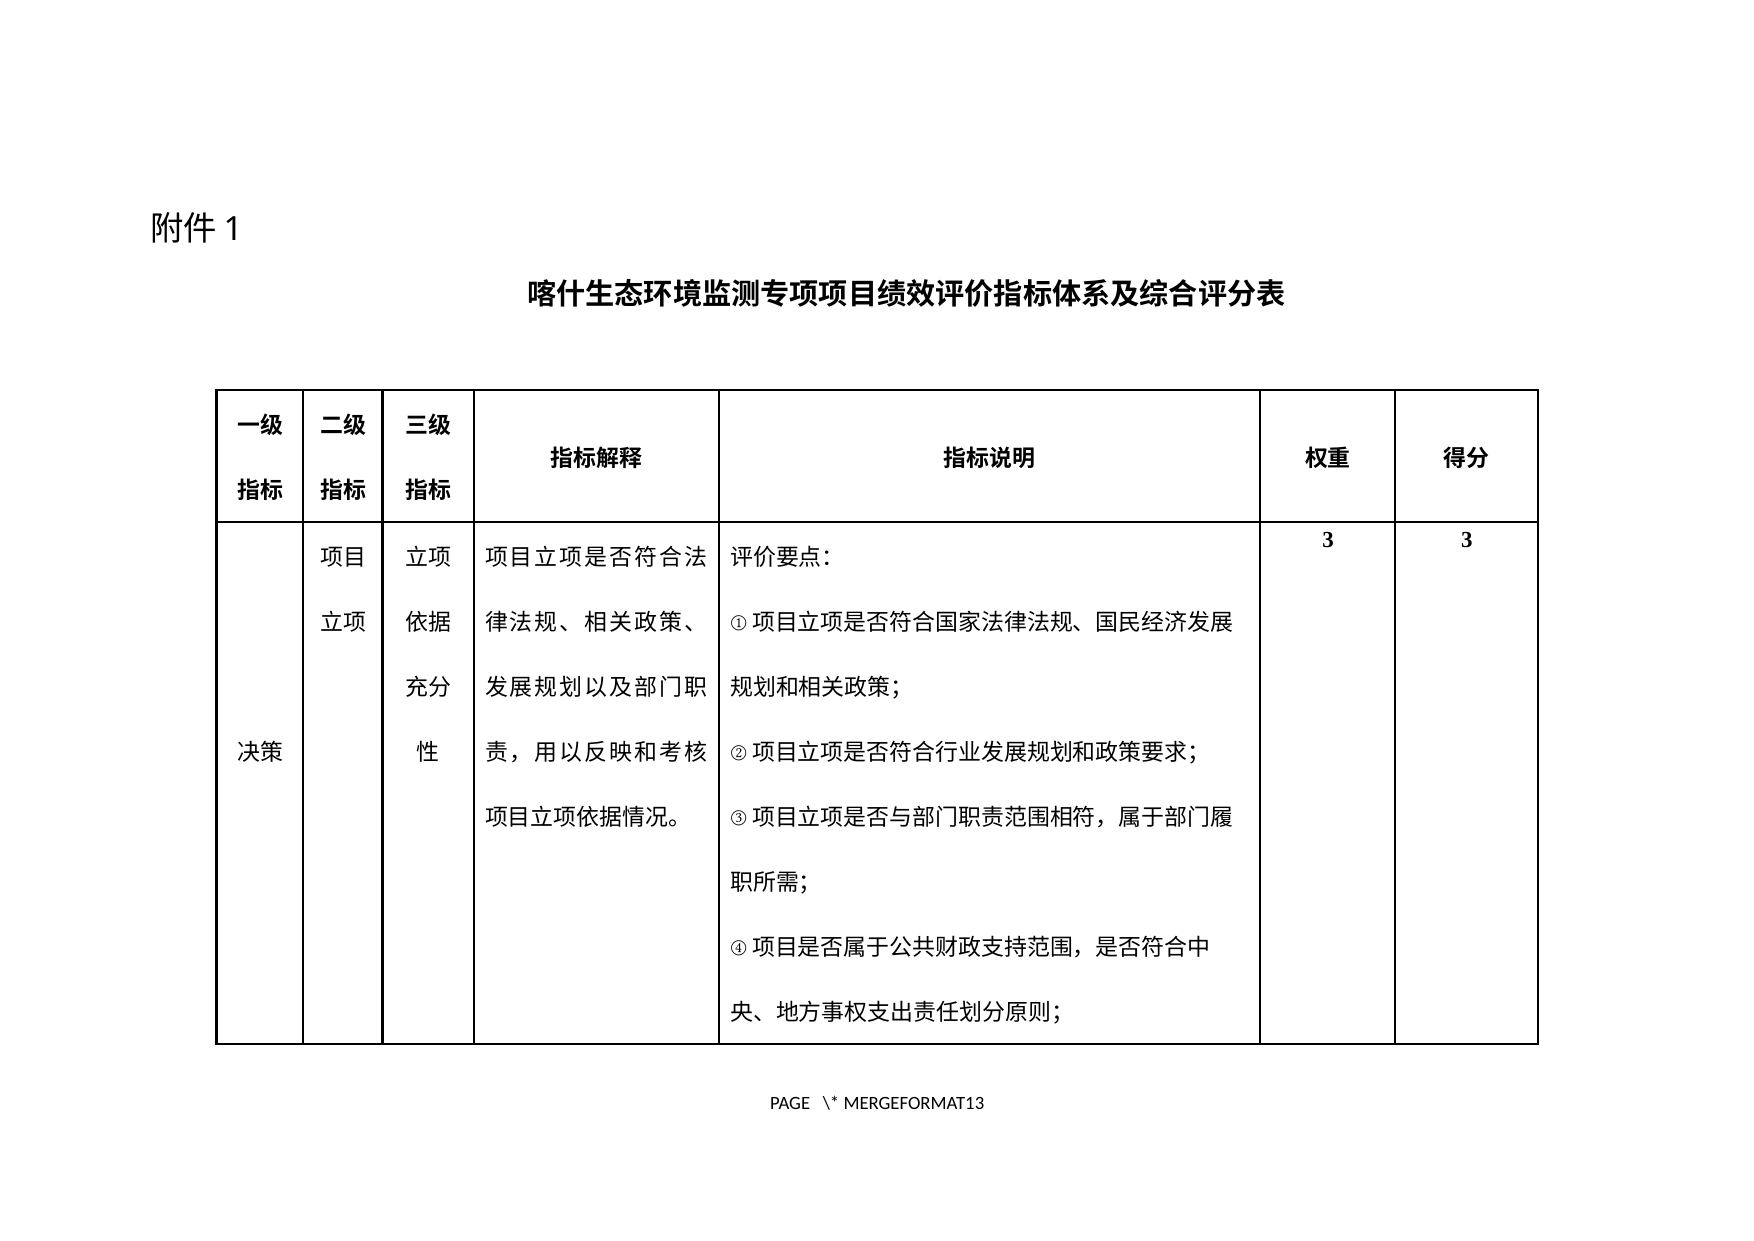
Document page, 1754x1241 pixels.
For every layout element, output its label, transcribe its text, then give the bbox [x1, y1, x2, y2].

text 附件1 [150, 194, 1604, 259]
table_header 三级指标 [384, 391, 473, 521]
table_cell 3 [1396, 523, 1537, 1043]
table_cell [720, 523, 1259, 1043]
table_header 指标解释 [475, 391, 718, 521]
table_cell 项目立项 [304, 523, 381, 1043]
table_header 一级指标 [218, 391, 302, 521]
table_cell 立项依据 充分性 [384, 523, 473, 1043]
table_cell 3 [1261, 523, 1394, 1043]
table_cell 决策 [218, 523, 302, 1043]
table_header 得分 [1396, 391, 1537, 521]
table_header 指标说明 [720, 391, 1259, 521]
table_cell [475, 523, 718, 1043]
table_header 二级指标 [304, 391, 381, 521]
table_header 权重 [1261, 391, 1394, 521]
text 喀什生态环境监测专项项目绩效评价指标体系及综合评分表 [150, 259, 1604, 324]
